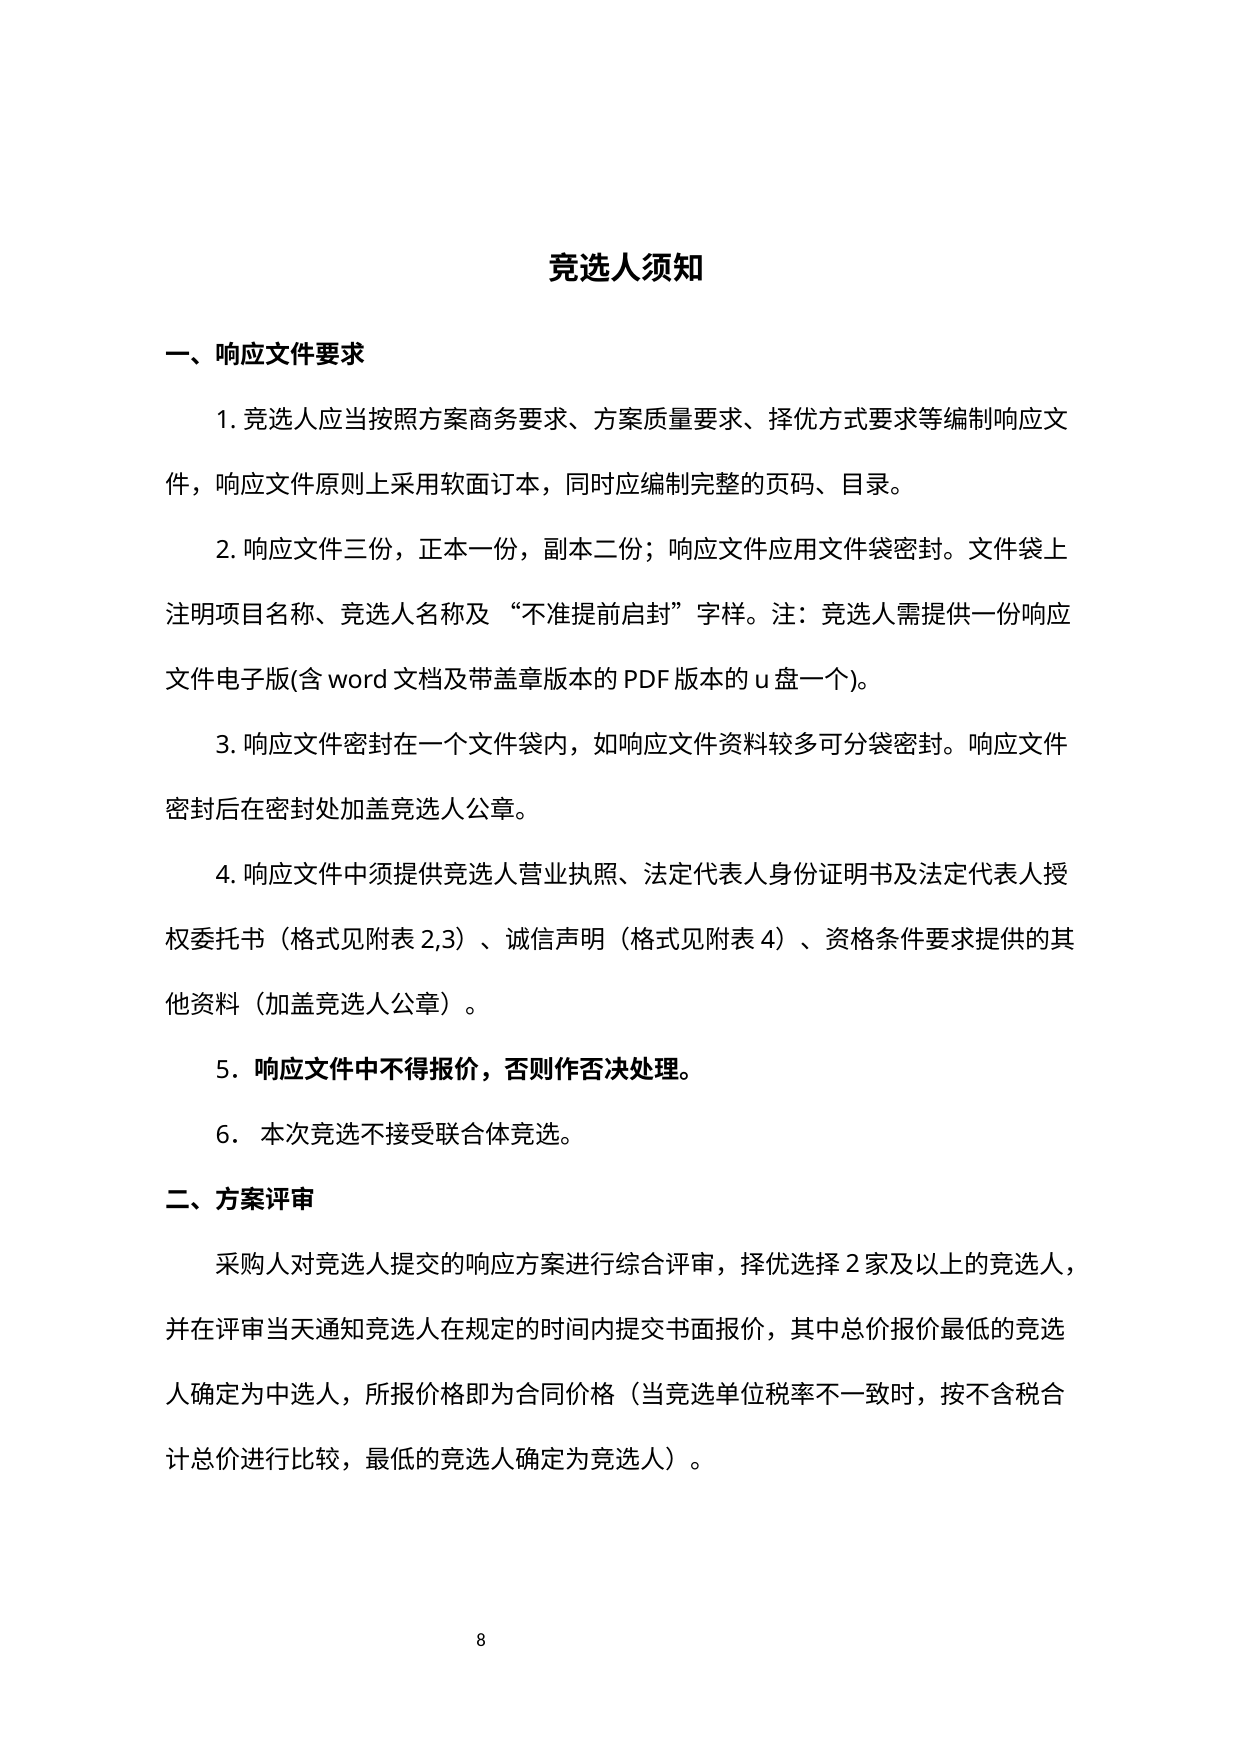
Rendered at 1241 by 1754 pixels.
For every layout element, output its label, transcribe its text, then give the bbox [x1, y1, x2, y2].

text 5．响应文件中不得报价，否则作否决处理。 [165, 1036, 1087, 1101]
text 4. 响应文件中须提供竞选人营业执照、法定代表人身份证明书及法定代表人授权委托书（格式见附表2,3）、诚信声明（格式见附表4）、资格条件要求提供的其他资料（加盖竞选人公章）。 [165, 841, 1087, 1036]
text 3. 响应文件密封在一个文件袋内，如响应文件资料较多可分袋密封。响应文件密封后在密封处加盖竞选人公章。 [165, 711, 1087, 841]
text 一、响应文件要求 [165, 321, 1087, 386]
text 采购人对竞选人提交的响应方案进行综合评审，择优选择2家及以上的竞选人，并在评审当天通知竞选人在规定的时间内提交书面报价，其中总价报价最低的竞选人确定为中选人，所报价格即为合同价格（当竞选单位税率不一致时，按不含税合计总价进行比较，最低的竞选人确定为竞选人）。 [165, 1231, 1087, 1491]
text 竞选人须知 [165, 233, 1087, 298]
text 2. 响应文件三份，正本一份，副本二份；响应文件应用文件袋密封。文件袋上注明项目名称、竞选人名称及 “不准提前启封”字样。注：竞选人需提供一份响应文件电子版(含word文档及带盖章版本的PDF版本的u盘一个)。 [165, 516, 1087, 711]
text 二、方案评审 [165, 1166, 1087, 1231]
text 6． 本次竞选不接受联合体竞选。 [165, 1101, 1087, 1166]
text 1. 竞选人应当按照方案商务要求、方案质量要求、择优方式要求等编制响应文件，响应文件原则上采用软面订本，同时应编制完整的页码、目录。 [165, 386, 1087, 516]
